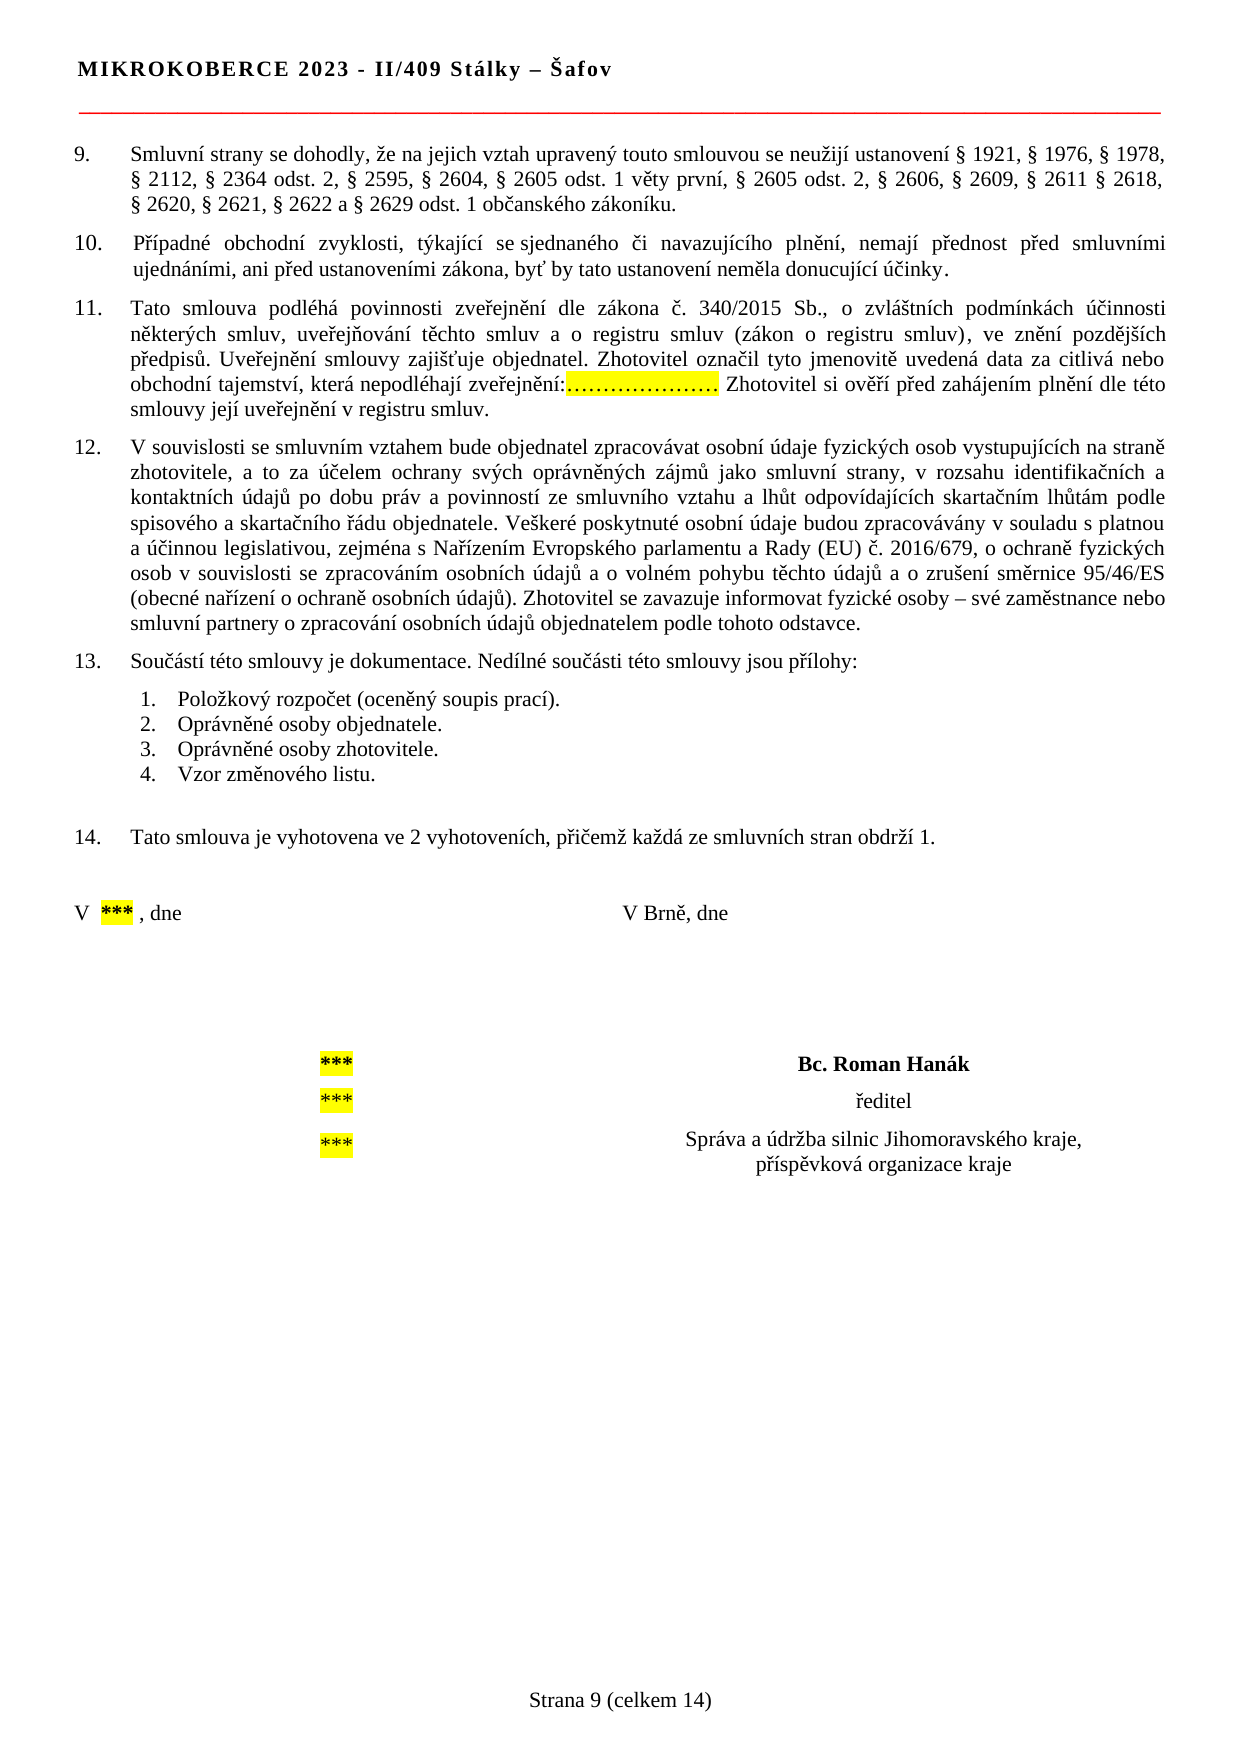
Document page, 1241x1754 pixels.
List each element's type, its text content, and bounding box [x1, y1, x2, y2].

list Tato smlouva je vyhotovena ve 2 vyhotoveních, přičemž každá ze smluvních stran obdrží 1. [74, 824, 1167, 849]
list Oprávněné osoby objednatele. [140, 711, 1167, 736]
table_cell *** [63, 1126, 610, 1176]
list Součástí této smlouvy je dokumentace. Nedílné součásti této smlouvy jsou přílohy: [74, 648, 1167, 673]
list Položkový rozpočet (oceněný soupis prací). [140, 686, 1167, 711]
table_header V *** , dne [63, 900, 611, 1013]
list Tato smlouva podléhá povinnosti zveřejnění dle zákona č. 340/2015 Sb., o zvláštních podmínkách účinnosti některých smluv, uveřejňování těchto smluv a o registru smluv (zákon o registru smluv), ve znění pozdějších předpisů. Uveřejnění smlouvy zajišťuje objednatel. Zhotovitel označil tyto jmenovitě uvedená data za citlivá nebo obchodní tajemství, která nepodléhají zveřejnění:………………… Zhotovitel si ověří před zahájením plnění dle této smlouvy její uveřejnění v registru smluv. [74, 294, 1167, 421]
list Oprávněné osoby zhotovitele. [140, 736, 1167, 761]
table_cell *** [63, 1088, 610, 1126]
table_cell ředitel [610, 1088, 1157, 1126]
list Smluvní strany se dohodly, že na jejich vztah upravený touto smlouvou se neužijí ustanovení § 1921, § 1976, § 1978, § 2112, § 2364 odst. 2, § 2595, § 2604, § 2605 odst. 1 věty první, § 2605 odst. 2, § 2606, § 2609, § 2611 § 2618, § 2620, § 2621, § 2622 a § 2629 odst. 1 občanského zákoníku. [74, 141, 1167, 217]
table_header V Brně, dne [611, 900, 1159, 1013]
list Vzor změnového listu. [140, 761, 1167, 787]
table_header Bc. Roman Hanák [610, 1051, 1157, 1088]
table_header *** [63, 1051, 610, 1088]
list Případné obchodní zvyklosti, týkající se sjednaného či navazujícího plnění, nemají přednost před smluvními ujednáními, ani před ustanoveními zákona, byť by tato ustanovení neměla donucující účinky. [74, 229, 1167, 282]
list V souvislosti se smluvním vztahem bude objednatel zpracovávat osobní údaje fyzických osob vystupujících na straně zhotovitele, a to za účelem ochrany svých oprávněných zájmů jako smluvní strany, v rozsahu identifikačních a kontaktních údajů po dobu práv a povinností ze smluvního vztahu a lhůt odpovídajících skartačním lhůtám podle spisového a skartačního řádu objednatele. Veškeré poskytnuté osobní údaje budou zpracovávány v souladu s platnou a účinnou legislativou, zejména s Nařízením Evropského parlamentu a Rady (EU) č. 2016/679, o ochraně fyzických osob v souvislosti se zpracováním osobních údajů a o volném pohybu těchto údajů a o zrušení směrnice 95/46/ES (obecné nařízení o ochraně osobních údajů). Zhotovitel se zavazuje informovat fyzické osoby – své zaměstnance nebo smluvní partnery o zpracování osobních údajů objednatelem podle tohoto odstavce. [74, 434, 1167, 636]
table_cell Správa a údržba silnic Jihomoravského kraje, příspěvková organizace kraje [610, 1126, 1157, 1176]
